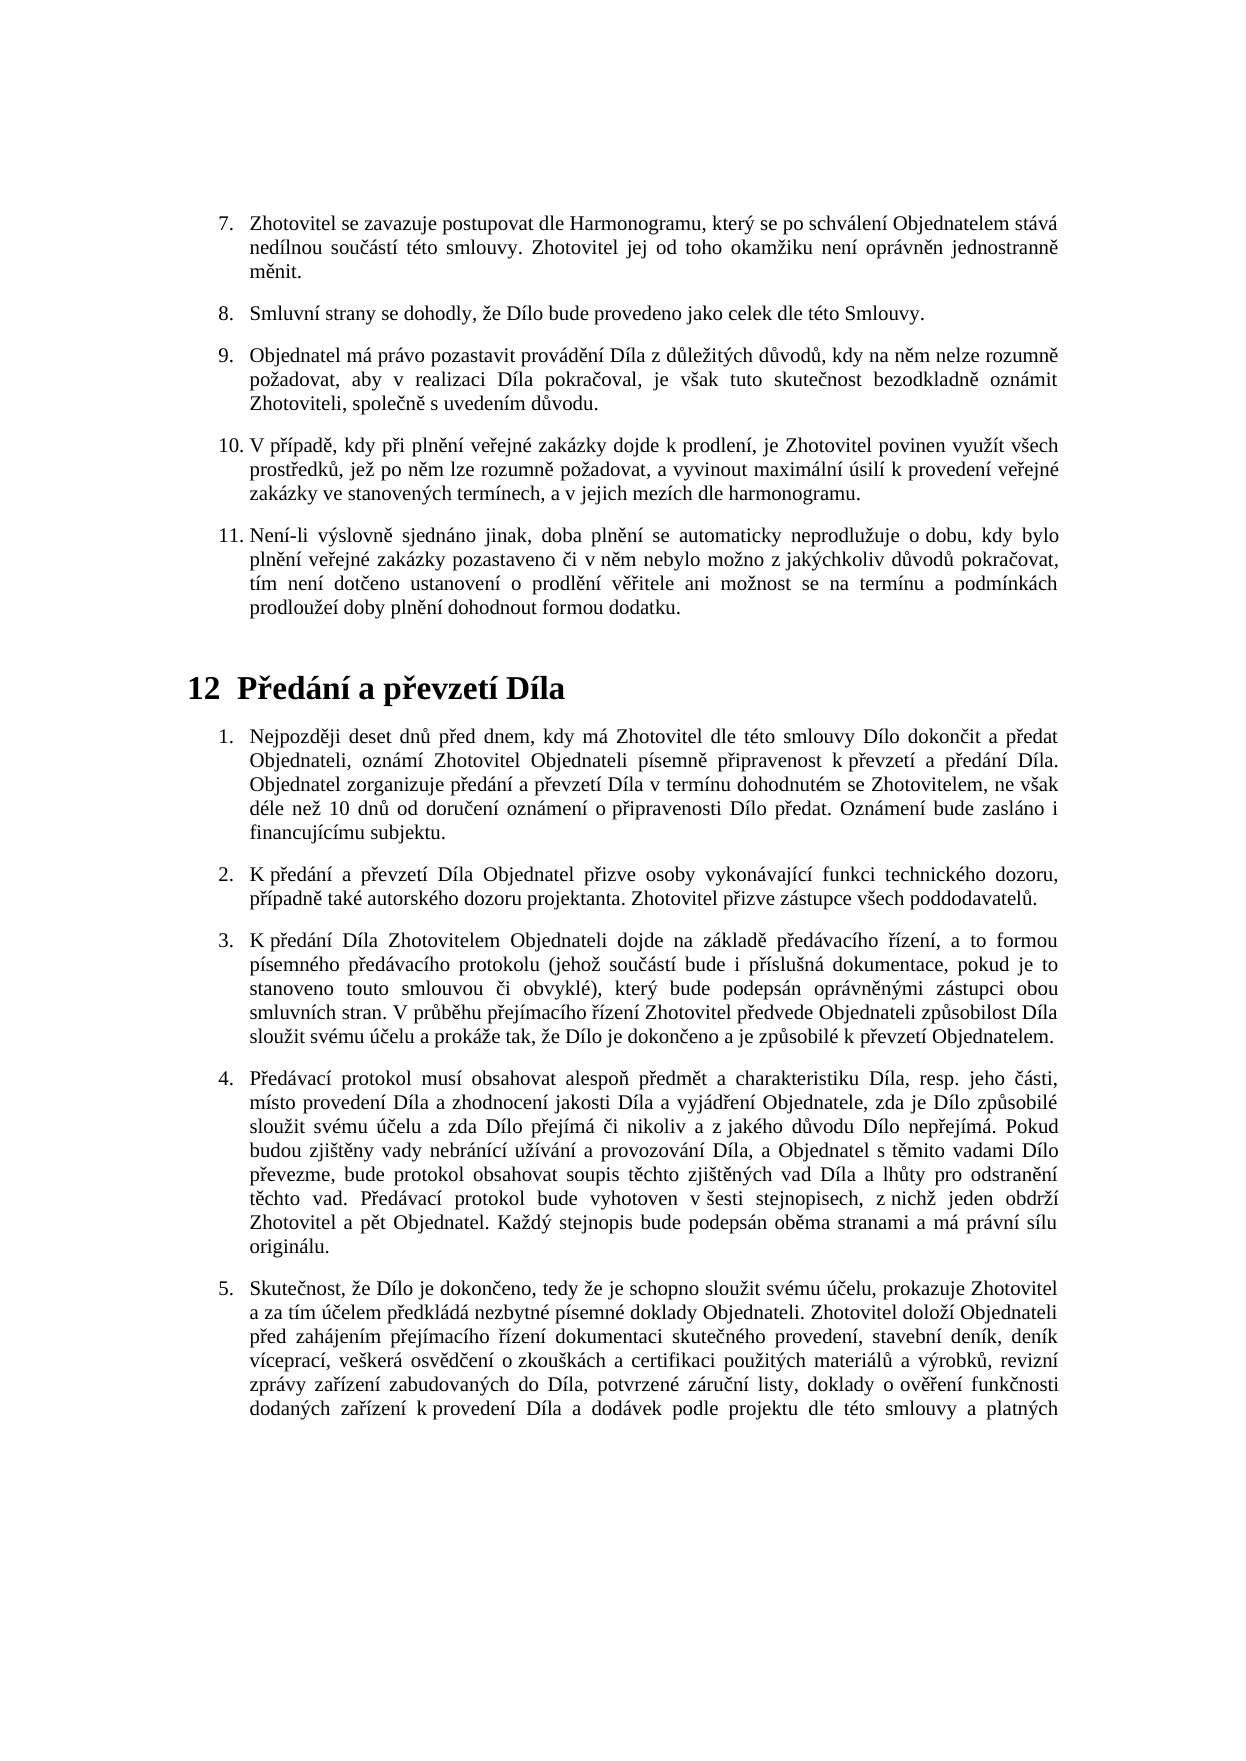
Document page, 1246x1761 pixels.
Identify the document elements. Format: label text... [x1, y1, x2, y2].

list 10. V případě, kdy při plnění veřejné zakázky dojde k prodlení, je Zhotovitel povinen využít všech prostředků, jež po něm lze rozumně požadovat, a vyvinout maximální úsilí k provedení veřejné zakázky ve stanovených termínech, a v jejich mezích dle harmonogramu. [218, 433, 1059, 505]
list 8. Smluvní strany se dohodly, že Dílo bude provedeno jako celek dle této Smlouvy. [218, 301, 1059, 325]
list 4. Předávací protokol musí obsahovat alespoň předmět a charakteristiku Díla, resp. jeho části, místo provedení Díla a zhodnocení jakosti Díla a vyjádření Objednatele, zda je Dílo způsobilé sloužit svému účelu a zda Dílo přejímá či nikoliv a z jakého důvodu Dílo nepřejímá. Pokud budou zjištěny vady nebránící užívání a provozování Díla, a Objednatel s těmito vadami Dílo převezme, bude protokol obsahovat soupis těchto zjištěných vad Díla a lhůty pro odstranění těchto vad. Předávací protokol bude vyhotoven v šesti stejnopisech, z nichž jeden obdrží Zhotovitel a pět Objednatel. Každý stejnopis bude podepsán oběma stranami a má právní sílu originálu. [218, 1066, 1059, 1258]
list 1. Nejpozději deset dnů před dnem, kdy má Zhotovitel dle této smlouvy Dílo dokončit a předat Objednateli, oznámí Zhotovitel Objednateli písemně připravenost k převzetí a předání Díla. Objednatel zorganizuje předání a převzetí Díla v termínu dohodnutém se Zhotovitelem, ne však déle než 10 dnů od doručení oznámení o připravenosti Dílo předat. Oznámení bude zasláno i financujícímu subjektu. [218, 724, 1059, 844]
subtitle 12 Předání a převzetí Díla [187, 668, 1059, 706]
list 2. K předání a převzetí Díla Objednatel přizve osoby vykonávající funkci technického dozoru, případně také autorského dozoru projektanta. Zhotovitel přizve zástupce všech poddodavatelů. [218, 862, 1059, 910]
list 7. Zhotovitel se zavazuje postupovat dle Harmonogramu, který se po schválení Objednatelem stává nedílnou součástí této smlouvy. Zhotovitel jej od toho okamžiku není oprávněn jednostranně měnit. [218, 211, 1059, 283]
list 9. Objednatel má právo pozastavit provádění Díla z důležitých důvodů, kdy na něm nelze rozumně požadovat, aby v realizaci Díla pokračoval, je však tuto skutečnost bezodkladně oznámit Zhotoviteli, společně s uvedením důvodu. [218, 343, 1059, 415]
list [218, 1276, 1059, 1420]
list 3. K předání Díla Zhotovitelem Objednateli dojde na základě předávacího řízení, a to formou písemného předávacího protokolu (jehož součástí bude i příslušná dokumentace, pokud je to stanoveno touto smlouvou či obvyklé), který bude podepsán oprávněnými zástupci obou smluvních stran. V průběhu přejímacího řízení Zhotovitel předvede Objednateli způsobilost Díla sloužit svému účelu a prokáže tak, že Dílo je dokončeno a je způsobilé k převzetí Objednatelem. [218, 928, 1059, 1048]
list 11. Není-li výslovně sjednáno jinak, doba plnění se automaticky neprodlužuje o dobu, kdy bylo plnění veřejné zakázky pozastaveno či v něm nebylo možno z jakýchkoliv důvodů pokračovat, tím není dotčeno ustanovení o prodlění věřitele ani možnost se na termínu a podmínkách prodloužeí doby plnění dohodnout formou dodatku. [218, 523, 1059, 619]
